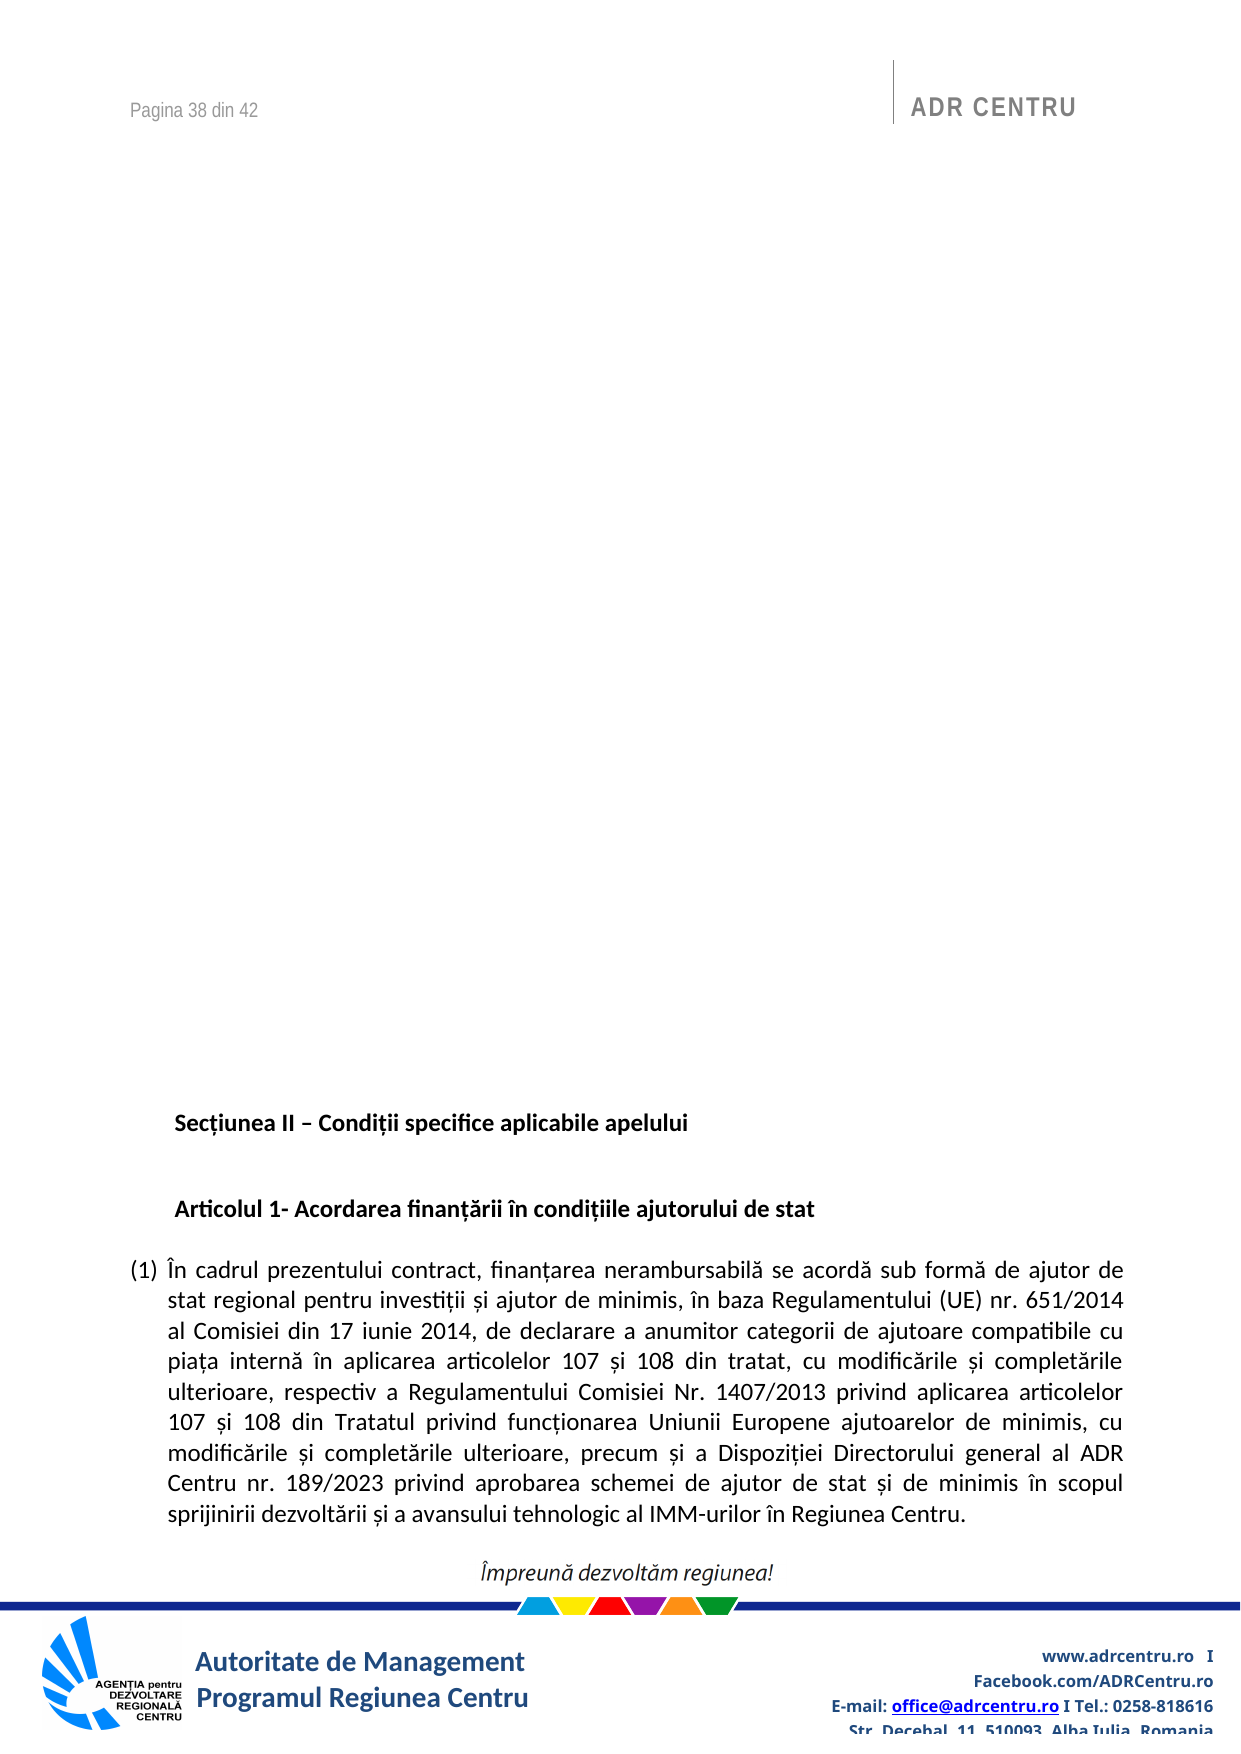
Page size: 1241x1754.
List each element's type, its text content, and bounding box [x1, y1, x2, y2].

text Secțiunea II – Condiții specifice aplicabile apelului [174, 1107, 1125, 1137]
list În cadrul prezentului contract, finanțarea nerambursabilă se acordă sub formă de ajutor de stat regional pentru investiții și ajutor de minimis, în baza Regulamentului (UE) nr. 651/2014 al Comisiei din 17 iunie 2014, de declarare a anumitor categorii de ajutoare compatibile cu piața internă în aplicarea articolelor 107 și 108 din tratat, cu modificările și completările ulterioare, respectiv a Regulamentului Comisiei Nr. 1407/2013 privind aplicarea articolelor 107 și 108 din Tratatul privind funcționarea Uniunii Europene ajutoarelor de minimis, cu modificările și completările ulterioare, precum și a Dispoziției Directorului general al ADR Centru nr. 189/2023 privind aprobarea schemei de ajutor de stat și de minimis în scopul sprijinirii dezvoltării și a avansului tehnologic al IMM-urilor în Regiunea Centru. [130, 1254, 1125, 1529]
picture [0, 1597, 526, 1615]
picture [42, 1616, 182, 1730]
picture [467, 1559, 786, 1586]
picture [550, 1597, 1241, 1615]
text Articolul 1- Acordarea finanțării în condițiile ajutorului de stat [174, 1193, 1125, 1223]
